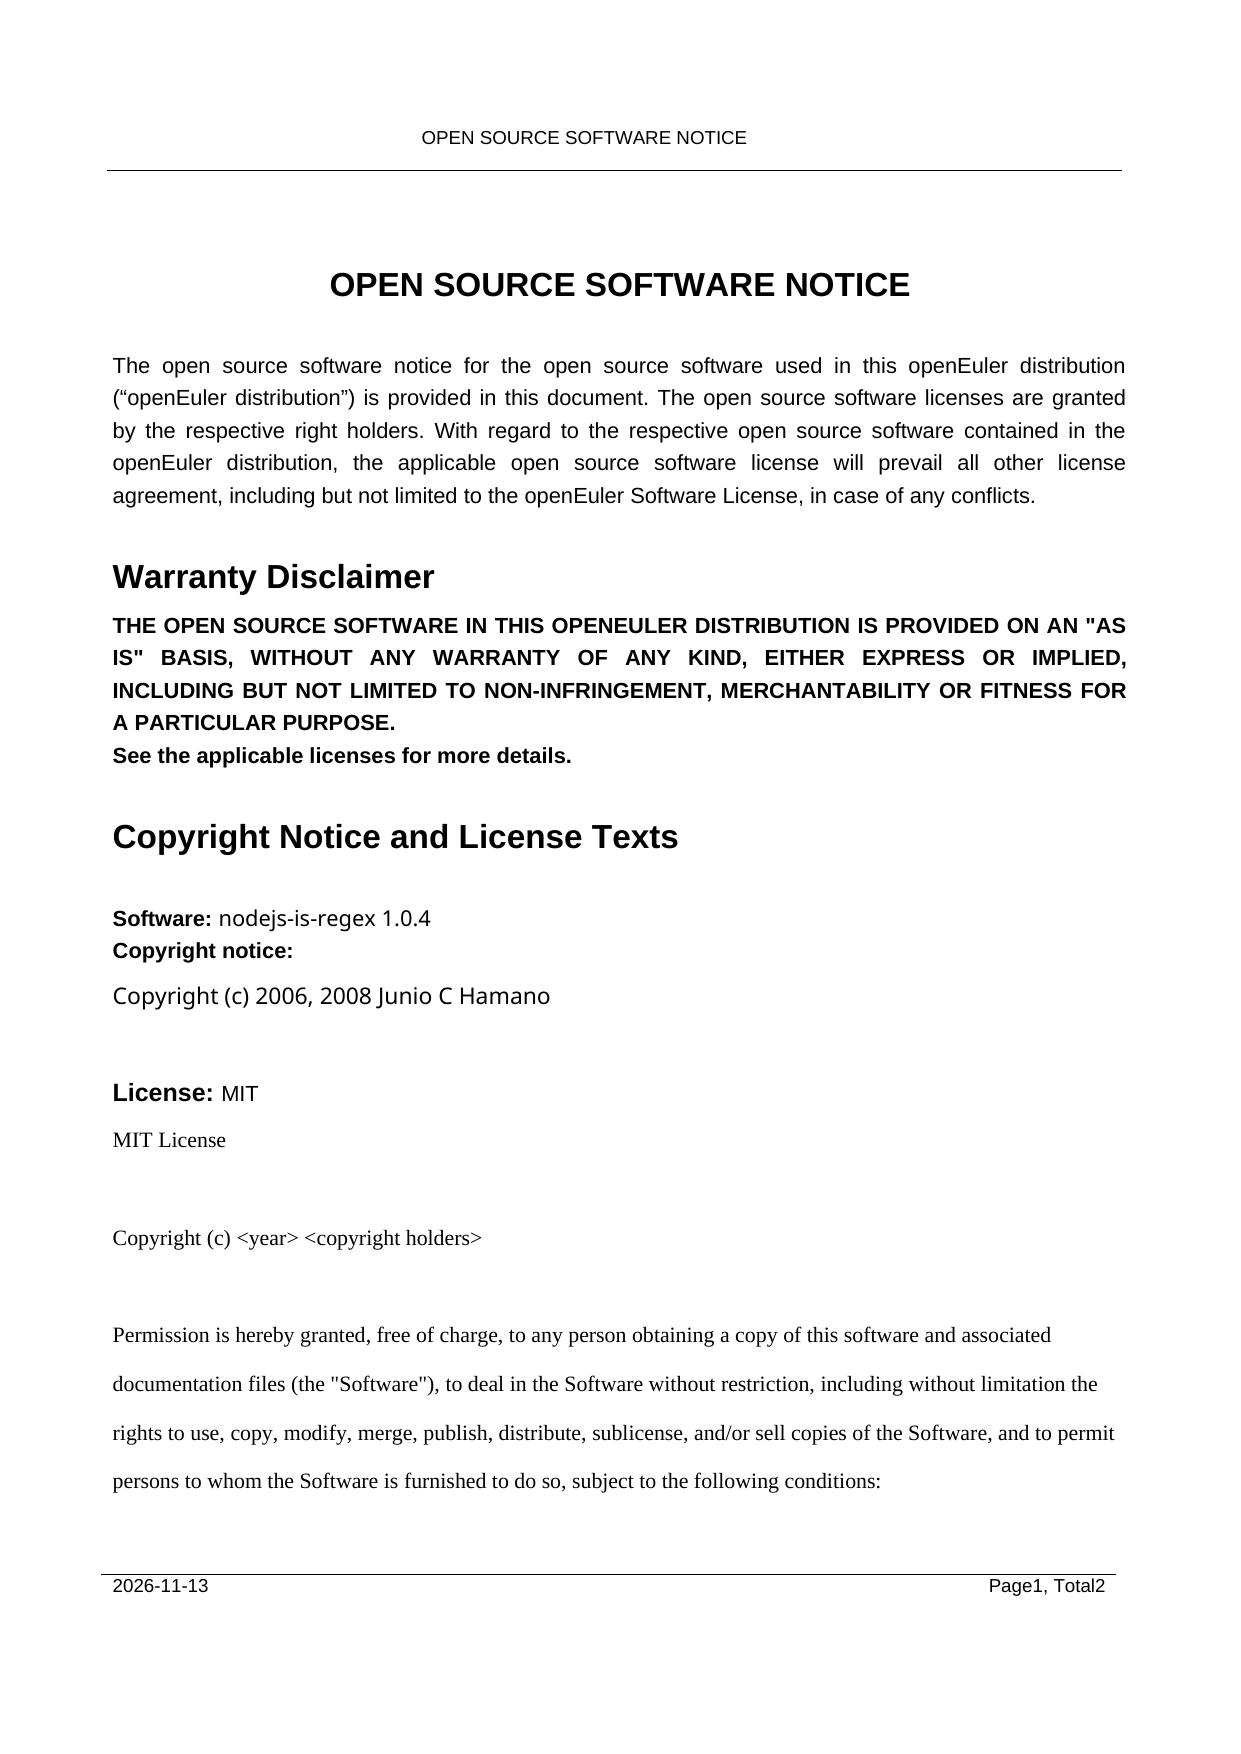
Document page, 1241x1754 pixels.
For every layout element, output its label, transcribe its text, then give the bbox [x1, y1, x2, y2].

text License: MIT [112, 1077, 1128, 1109]
text Warranty Disclaimer [112, 544, 1128, 609]
text Copyright Notice and License Texts [112, 804, 1128, 869]
text Copyright notice: [112, 934, 1128, 966]
text THE OPEN SOURCE SOFTWARE IN THIS OPENEULER DISTRIBUTION IS PROVIDED ON AN "AS IS" BASIS, WITHOUT ANY WARRANTY OF ANY KIND, EITHER EXPRESS OR IMPLIED, INCLUDING BUT NOT LIMITED TO NON-INFRINGEMENT, MERCHANTABILITY OR FITNESS FOR A PARTICULAR PURPOSE. See the applicable licenses for more details. [112, 609, 1128, 771]
text Copyright (c) 2006, 2008 Junio C Hamano [112, 979, 1128, 1060]
text The open source software notice for the open source software used in this openEuler distribution (“openEuler distribution”) is provided in this document. The open source software licenses are granted by the respective right holders. With regard to the respective open source software contained in the openEuler distribution, the applicable open source software license will prevail all other license agreement, including but not limited to the openEuler Software License, in case of any conflicts. [112, 349, 1128, 511]
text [112, 1123, 1128, 1497]
text OPEN SOURCE SOFTWARE NOTICE [112, 251, 1128, 316]
text Software: nodejs-is-regex 1.0.4 [112, 901, 1128, 934]
